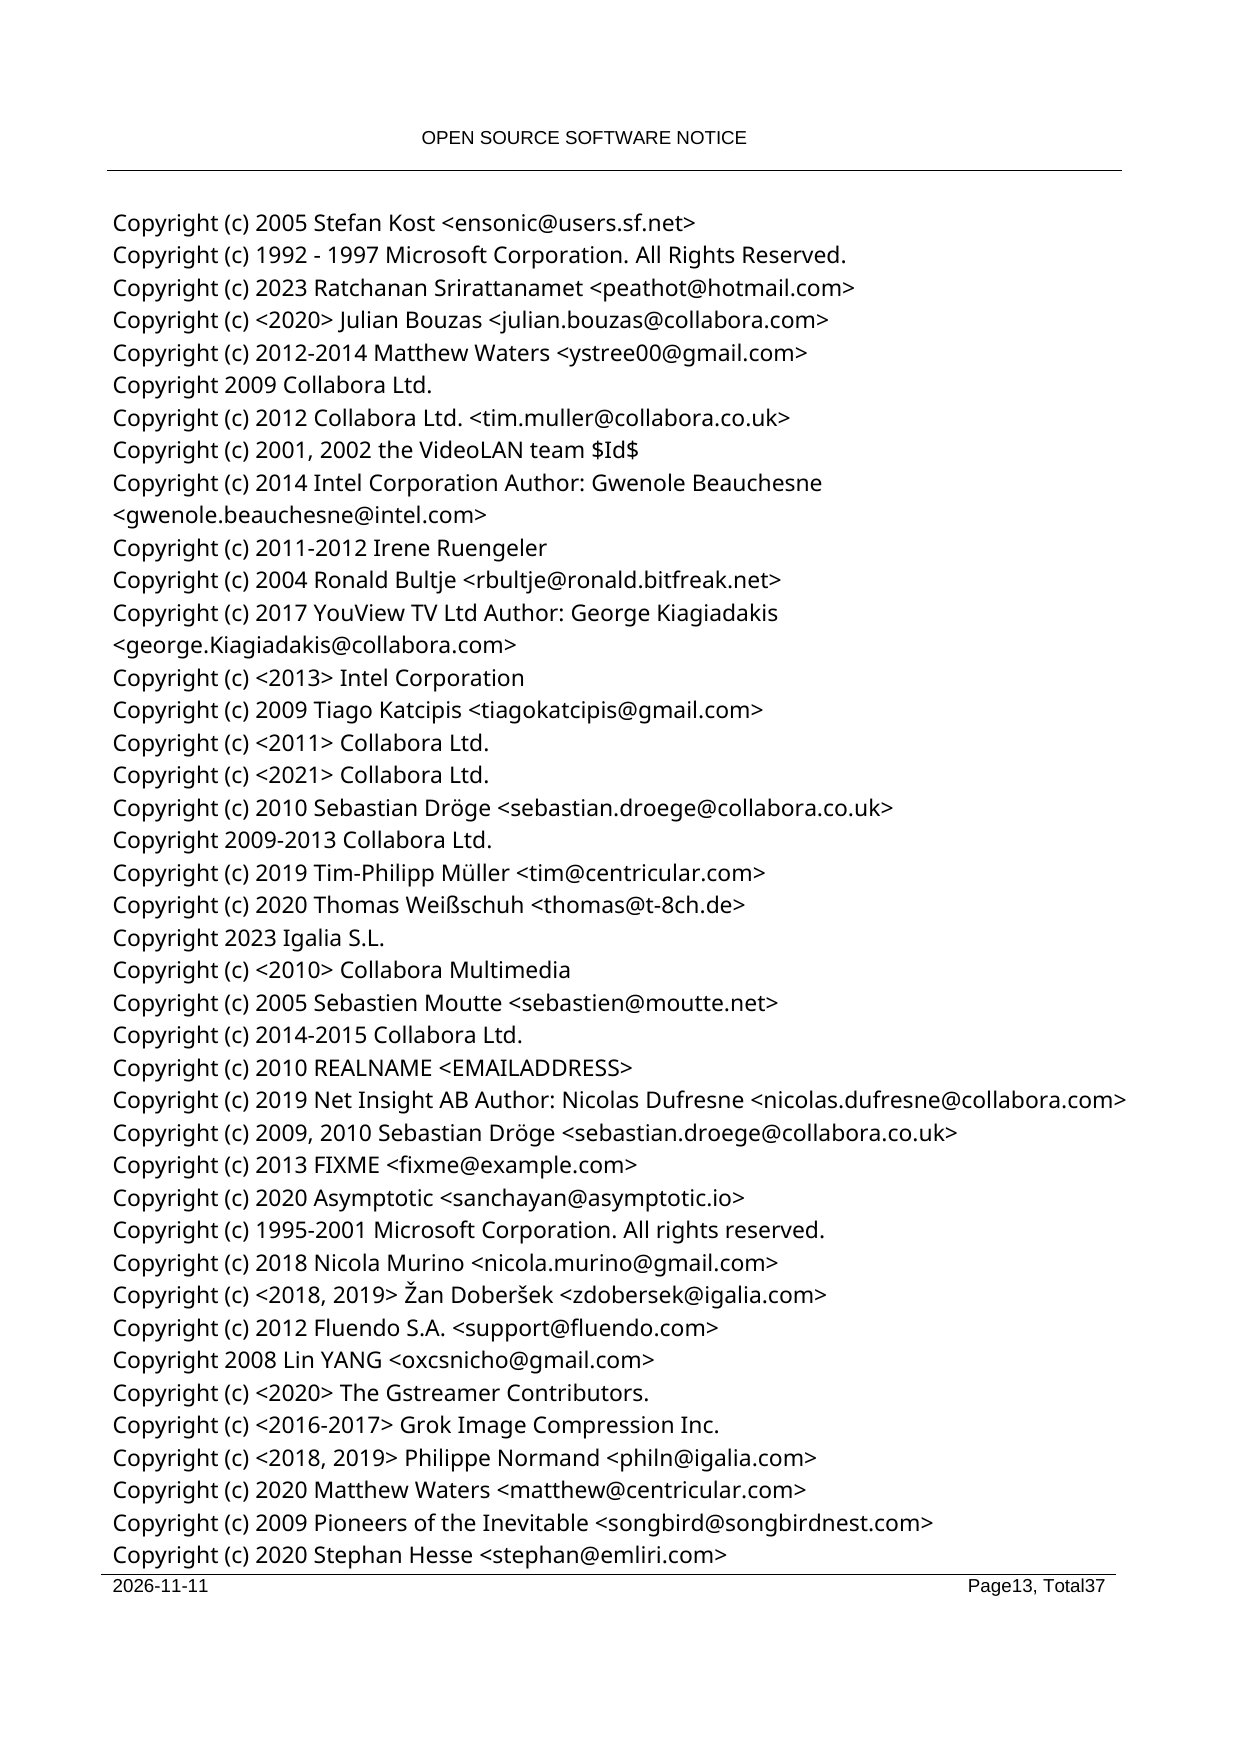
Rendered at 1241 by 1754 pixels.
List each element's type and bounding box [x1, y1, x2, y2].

text [112, 206, 1128, 1571]
